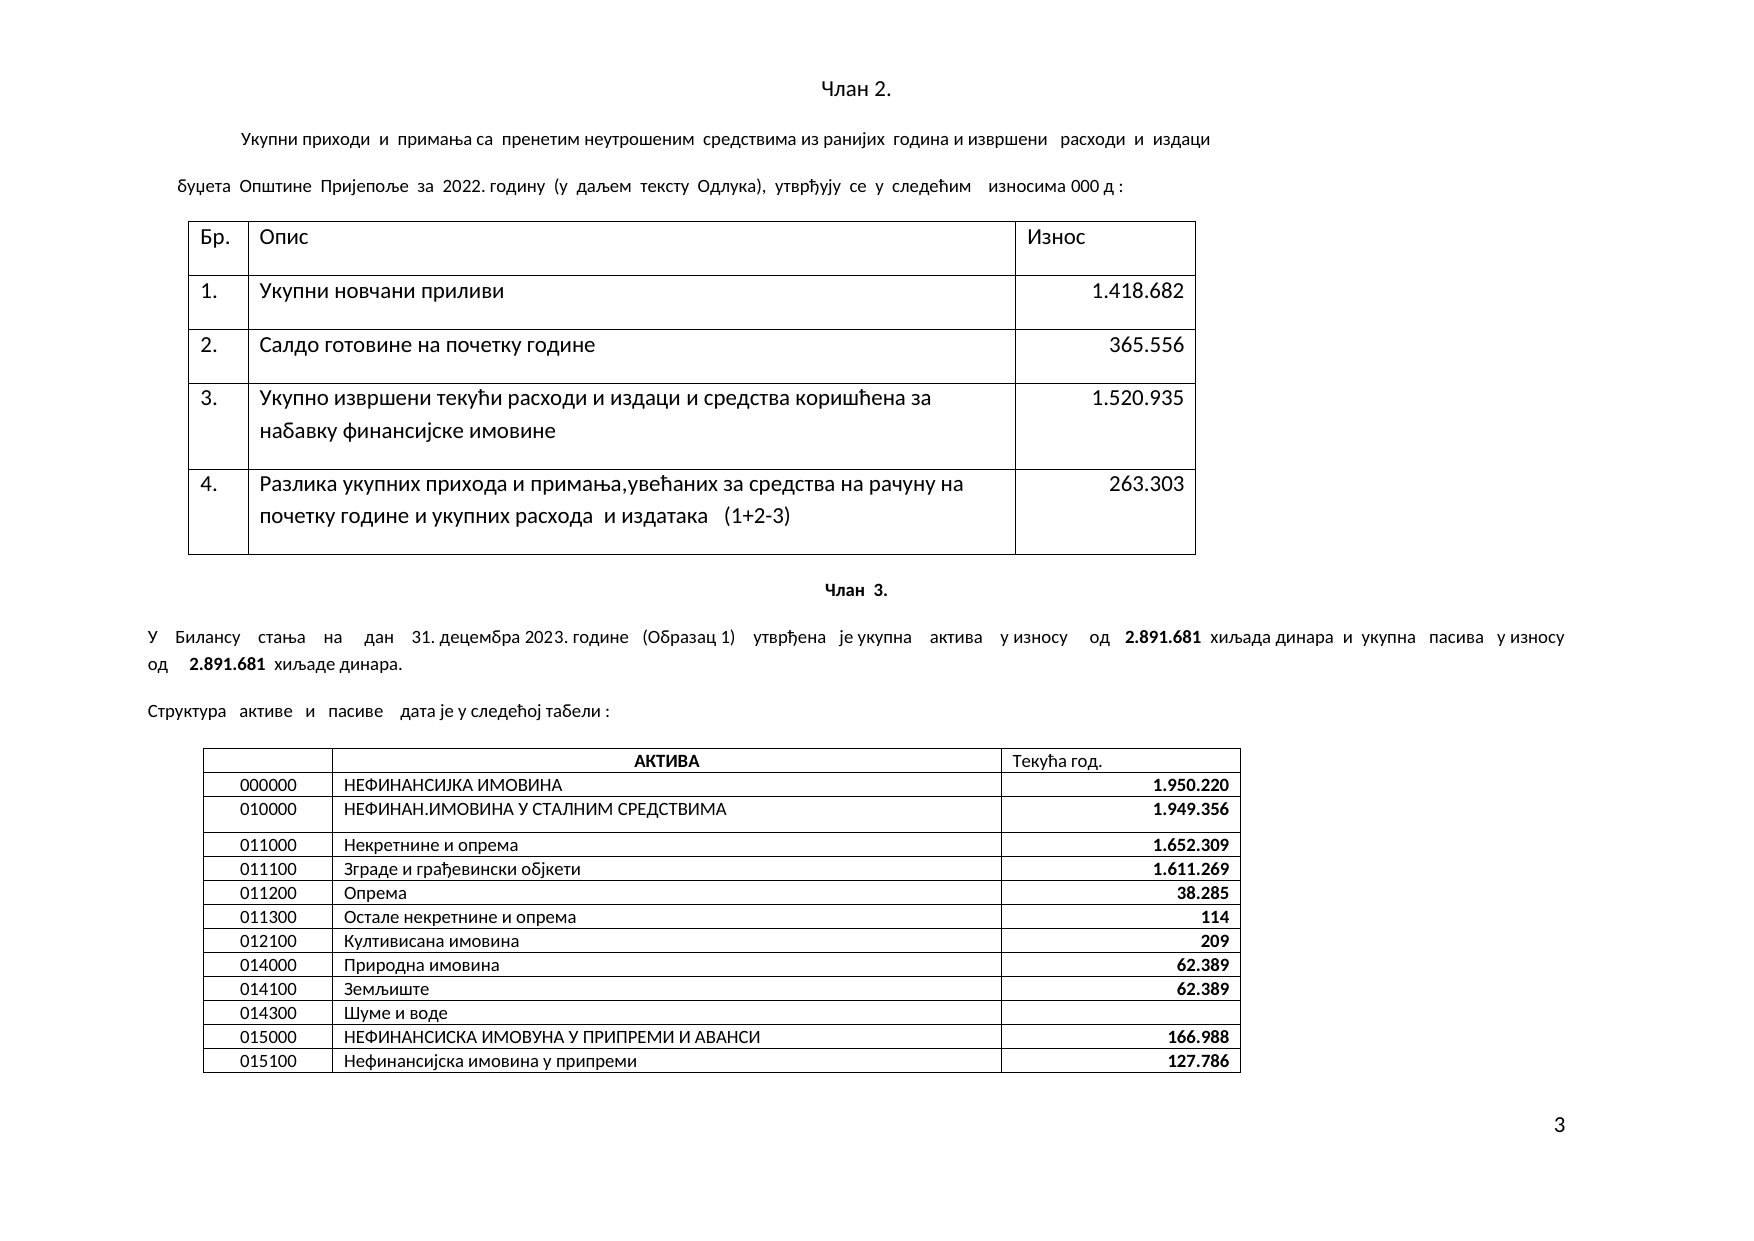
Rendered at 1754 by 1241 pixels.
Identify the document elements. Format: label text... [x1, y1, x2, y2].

text Укупни приходи и примања са пренетим неутрошеним средствима из ранијих година и извршени расходи и издаци [148, 127, 1565, 150]
table_cell НЕФИНАНСИЈКА ИМОВИНА [333, 773, 1001, 796]
table_cell 011100 [204, 857, 332, 880]
table_cell 014100 [204, 977, 332, 1000]
table_cell НЕФИНАНСИСКА ИМОВУНА У ПРИПРЕМИ И АВАНСИ [333, 1025, 1001, 1048]
table_cell 62.389 [1002, 977, 1240, 1000]
table_cell Укупно извршени текући расходи и издаци и средства коришћена за набавку финансијске имовине [249, 384, 1015, 468]
table_cell 38.285 [1002, 881, 1240, 904]
table_cell 62.389 [1002, 953, 1240, 976]
table_cell Земљиште [333, 977, 1001, 1000]
table_cell 209 [1002, 929, 1240, 952]
table_header Бр. [189, 222, 248, 275]
table_cell 011300 [204, 905, 332, 928]
table_cell 1.520.935 [1016, 384, 1195, 468]
text У Билансу стања на дан 31. децембра 2023. године (Образац 1) утврђена је укупна актива у износу од 2.891.681 хиљада динара и укупна пасива у износу од 2.891.681 хиљаде динара. [148, 626, 1565, 675]
table_cell 011000 [204, 833, 332, 856]
table_cell 263.303 [1016, 470, 1195, 554]
table_cell Шуме и воде [333, 1001, 1001, 1024]
table_cell Природна имовина [333, 953, 1001, 976]
table_header [204, 749, 332, 772]
table_cell Нефинансијска имовина у припреми [333, 1049, 1001, 1072]
table_cell 000000 [204, 773, 332, 796]
table_cell НЕФИНАН.ИМОВИНА У СТАЛНИМ СРЕДСТВИМА [333, 797, 1001, 832]
table_header АКТИВА [333, 749, 1001, 772]
table_cell 4. [189, 470, 248, 554]
table_cell Култивисана имовина [333, 929, 1001, 952]
table_cell 1.611.269 [1002, 857, 1240, 880]
table_cell 365.556 [1016, 330, 1195, 382]
table_cell 166.988 [1002, 1025, 1240, 1048]
table_header Текућа год. [1002, 749, 1240, 772]
table_cell 3. [189, 384, 248, 468]
table_cell 1.418.682 [1016, 276, 1195, 329]
text буџета Општине Пријепоље за 2022. годину (у даљем тексту Одлука), утврђују се у следећим износима 000 д : [148, 174, 1565, 197]
table_header Износ [1016, 222, 1195, 275]
table_cell Зграде и грађевински објкети [333, 857, 1001, 880]
table_cell [1002, 1001, 1240, 1024]
table_cell 012100 [204, 929, 332, 952]
table_cell Остале некретнине и опрема [333, 905, 1001, 928]
table_cell Разлика укупних прихода и примања,увећаних за средства на рачуну на почетку године и укупних расхода и издатака (1+2-3) [249, 470, 1015, 554]
table_cell 015100 [204, 1049, 332, 1072]
table_cell 014000 [204, 953, 332, 976]
table_cell Салдо готовине на почетку године [249, 330, 1015, 382]
table_header Опис [249, 222, 1015, 275]
table_cell 011200 [204, 881, 332, 904]
table_cell 1.949.356 [1002, 797, 1240, 832]
text Члан 3. [148, 578, 1565, 601]
text Структура активе и пасиве дата је у следећој табели : [148, 699, 1565, 722]
table_cell 014300 [204, 1001, 332, 1024]
table_cell 1.950.220 [1002, 773, 1240, 796]
text Члан 2. [148, 74, 1565, 102]
table_cell 010000 [204, 797, 332, 832]
table_cell Опрема [333, 881, 1001, 904]
table_cell Некретнине и опрема [333, 833, 1001, 856]
table_cell 127.786 [1002, 1049, 1240, 1072]
table_cell 114 [1002, 905, 1240, 928]
table_cell 1. [189, 276, 248, 329]
table_cell Укупни новчани приливи [249, 276, 1015, 329]
table_cell 1.652.309 [1002, 833, 1240, 856]
table_cell 2. [189, 330, 248, 382]
table_cell 015000 [204, 1025, 332, 1048]
